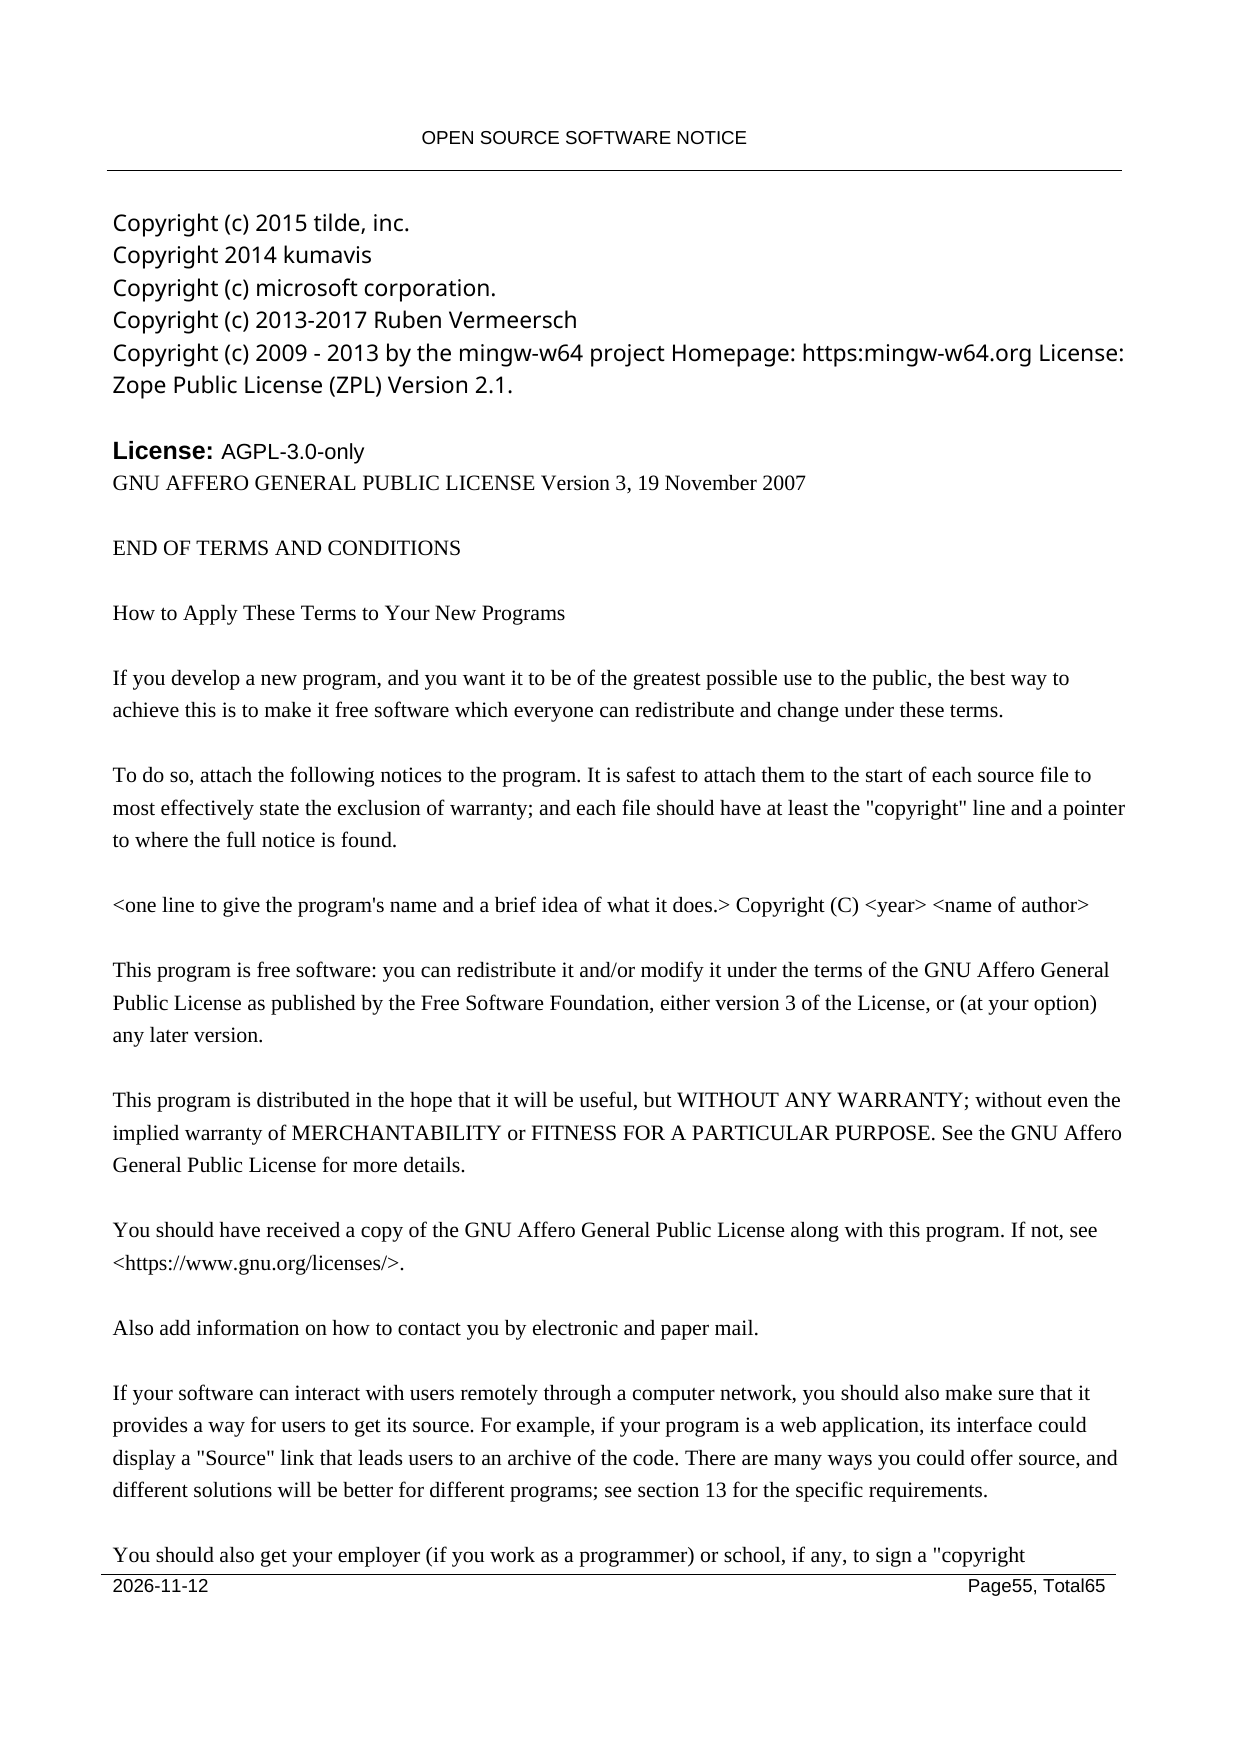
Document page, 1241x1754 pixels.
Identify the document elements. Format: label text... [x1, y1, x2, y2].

text License: AGPL-3.0-only [112, 434, 1128, 466]
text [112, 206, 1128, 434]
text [112, 466, 1128, 1571]
